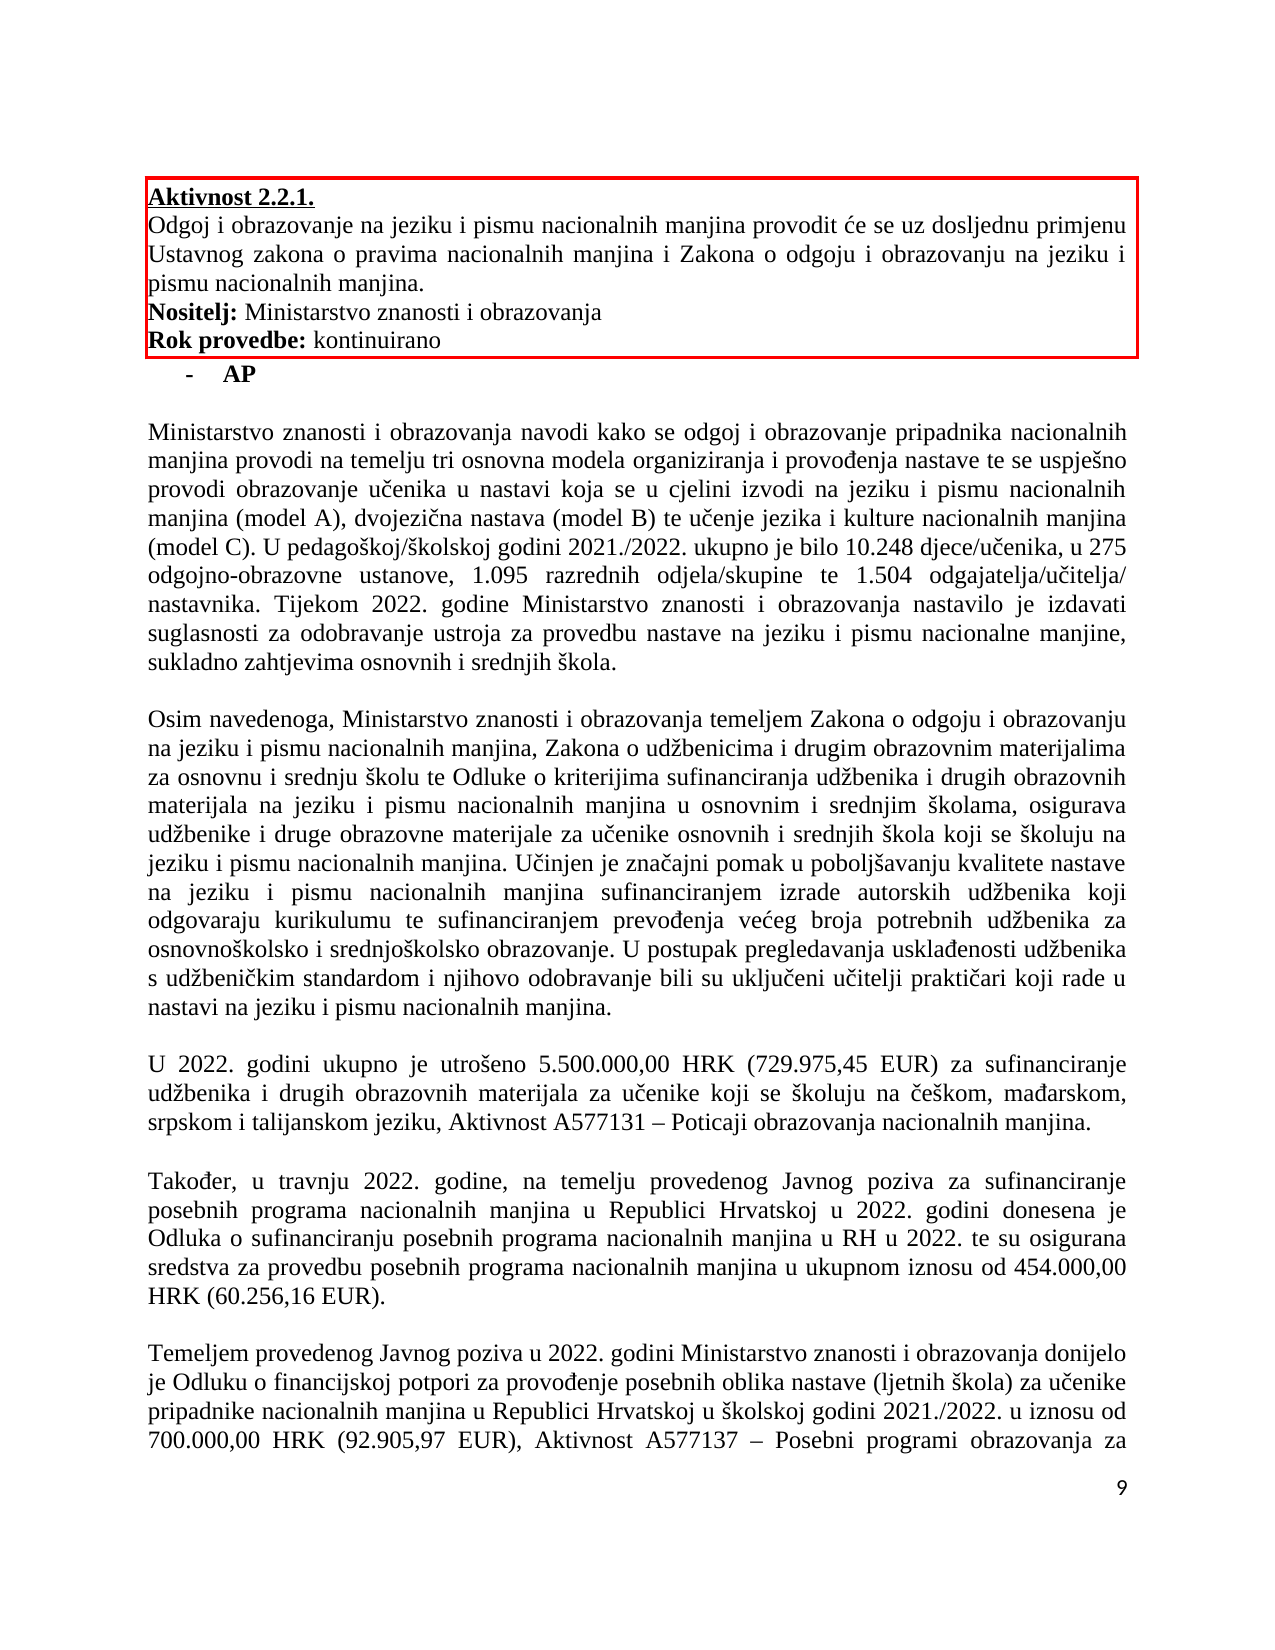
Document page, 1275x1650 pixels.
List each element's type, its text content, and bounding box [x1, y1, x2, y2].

text Rok provedbe: kontinuirano [148, 320, 1136, 356]
text Odgoj i obrazovanje na jeziku i pismu nacionalnih manjina provodit će se uz dosljednu primjenu Ustavnog zakona o pravima nacionalnih manjina i Zakona o odgoju i obrazovanju na jeziku i pismu nacionalnih manjina. [148, 210, 1127, 297]
list AP [185, 359, 1127, 388]
text Nositelj: Ministarstvo znanosti i obrazovanja [148, 297, 1127, 320]
text Osim navedenoga, Ministarstvo znanosti i obrazovanja temeljem Zakona o odgoju i obrazovanju na jeziku i pismu nacionalnih manjina, Zakona o udžbenicima i drugim obrazovnim materijalima za osnovnu i srednju školu te Odluke o kriterijima sufinanciranja udžbenika i drugih obrazovnih materijala na jeziku i pismu nacionalnih manjina u osnovnim i srednjim školama, osigurava udžbenike i druge obrazovne materijale za učenike osnovnih i srednjih škola koji se školuju na jeziku i pismu nacionalnih manjina. Učinjen je značajni pomak u poboljšavanju kvalitete nastave na jeziku i pismu nacionalnih manjina sufinanciranjem izrade autorskih udžbenika koji odgovaraju kurikulumu te sufinanciranjem prevođenja većeg broja potrebnih udžbenika za osnovnoškolsko i srednjoškolsko obrazovanje. U postupak pregledavanja usklađenosti udžbenika s udžbeničkim standardom i njihovo odobravanje bili su uključeni učitelji praktičari koji rade u nastavi na jeziku i pismu nacionalnih manjina. [148, 704, 1127, 1021]
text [148, 1338, 1127, 1453]
text Aktivnost 2.2.1. [148, 180, 1136, 210]
text U 2022. godini ukupno je utrošeno 5.500.000,00 HRK (729.975,45 EUR) za sufinanciranje udžbenika i drugih obrazovnih materijala za učenike koji se školuju na češkom, mađarskom, srpskom i talijanskom jeziku, Aktivnost A577131 – Poticaji obrazovanja nacionalnih manjina. [148, 1049, 1127, 1136]
text Ministarstvo znanosti i obrazovanja navodi kako se odgoj i obrazovanje pripadnika nacionalnih manjina provodi na temelju tri osnovna modela organiziranja i provođenja nastave te se uspješno provodi obrazovanje učenika u nastavi koja se u cjelini izvodi na jeziku i pismu nacionalnih manjina (model A), dvojezična nastava (model B) te učenje jezika i kulture nacionalnih manjina (model C). U pedagoškoj/školskoj godini 2021./2022. ukupno je bilo 10.248 djece/učenika, u 275 odgojno-obrazovne ustanove, 1.095 razrednih odjela/skupine te 1.504 odgajatelja/učitelja/ nastavnika. Tijekom 2022. godine Ministarstvo znanosti i obrazovanja nastavilo je izdavati suglasnosti za odobravanje ustroja za provedbu nastave na jeziku i pismu nacionalne manjine, sukladno zahtjevima osnovnih i srednjih škola. [148, 417, 1127, 676]
text Također, u travnju 2022. godine, na temelju provedenog Javnog poziva za sufinanciranje posebnih programa nacionalnih manjina u Republici Hrvatskoj u 2022. godini donesena je Odluka o sufinanciranju posebnih programa nacionalnih manjina u RH u 2022. te su osigurana sredstva za provedbu posebnih programa nacionalnih manjina u ukupnom iznosu od 454.000,00 HRK (60.256,16 EUR). [148, 1166, 1127, 1310]
